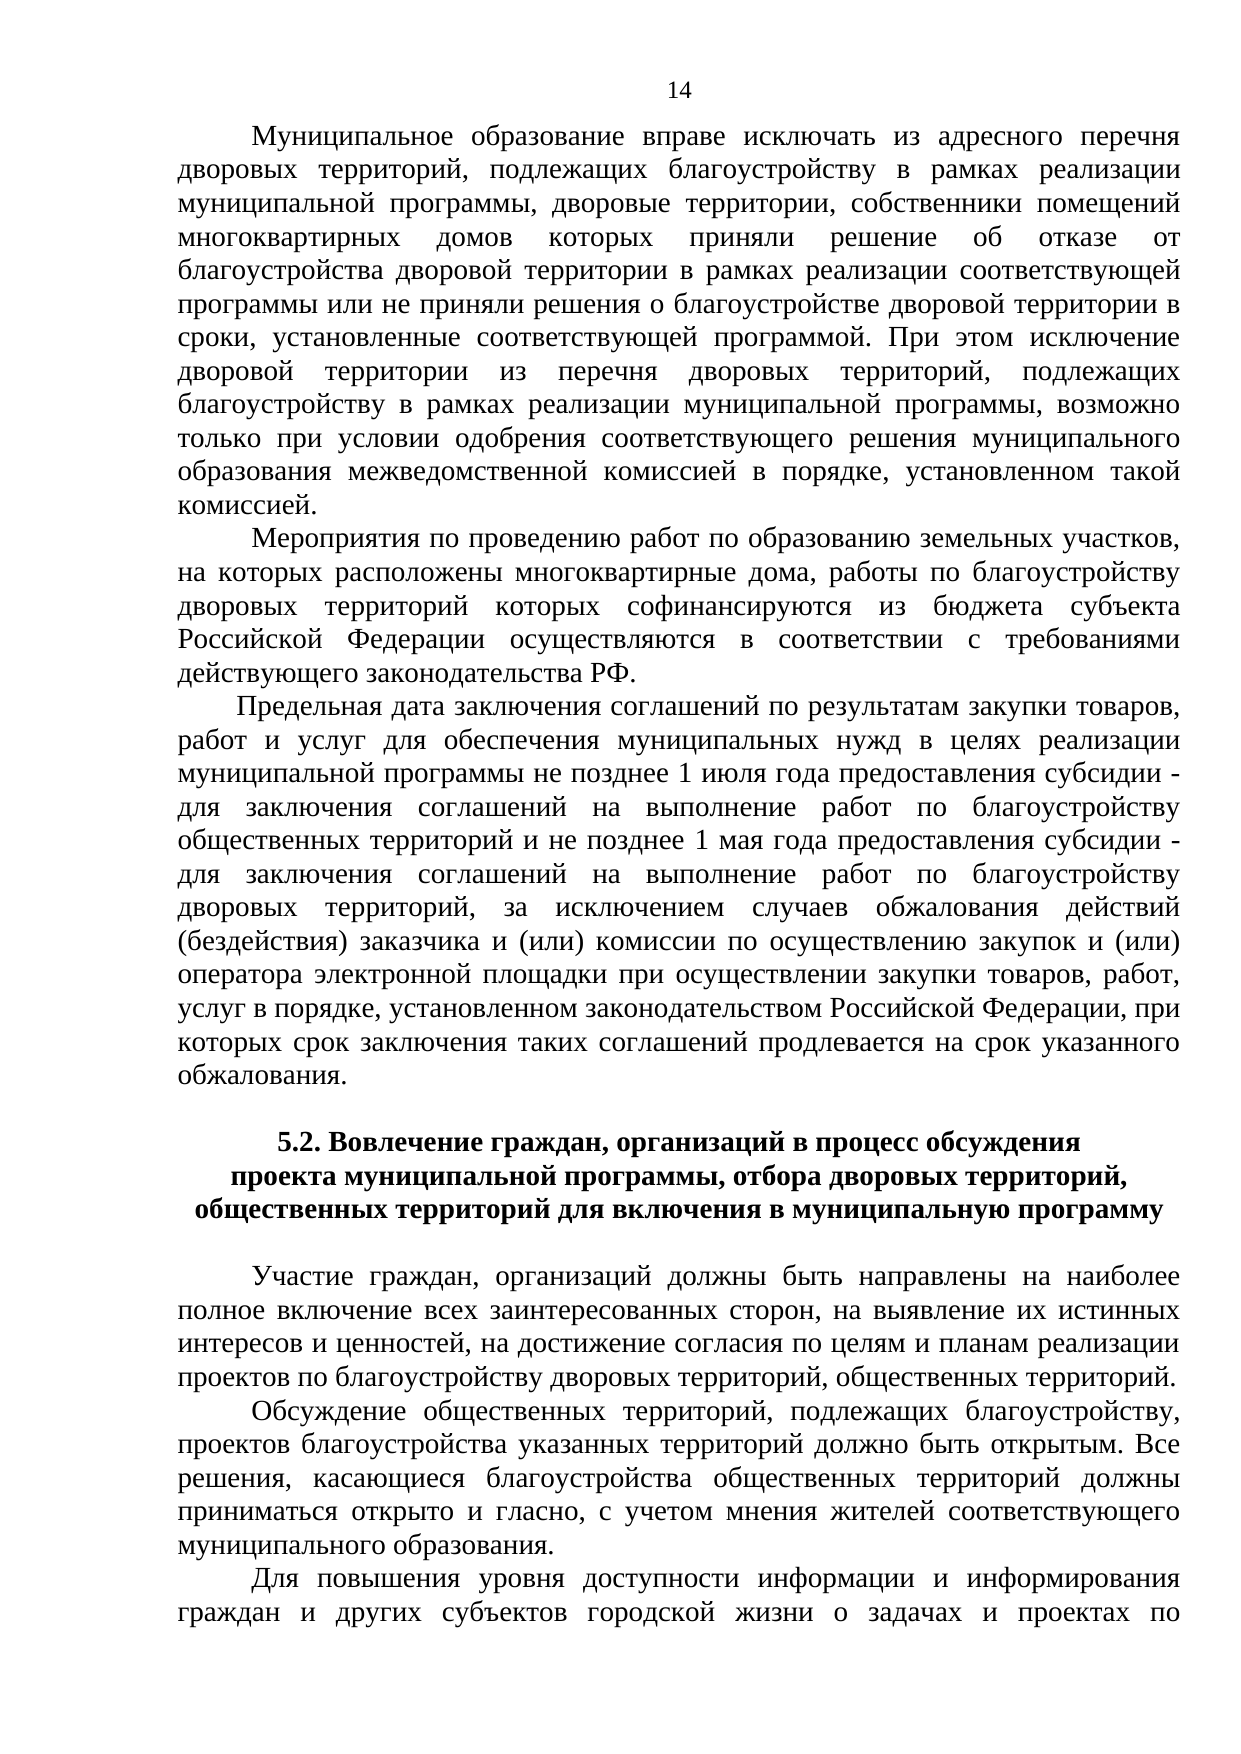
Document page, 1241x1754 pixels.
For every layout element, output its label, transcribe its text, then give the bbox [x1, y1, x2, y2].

text Участие граждан, организаций должны быть направлены на наиболее полное включение всех заинтересованных сторон, на выявление их истинных интересов и ценностей, на достижение согласия по целям и планам реализации проектов по благоустройству дворовых территорий, общественных территорий. [177, 1258, 1181, 1393]
text Мероприятия по проведению работ по образованию земельных участков, на которых расположены многоквартирные дома, работы по благоустройству дворовых территорий которых софинансируются из бюджета субъекта Российской Федерации осуществляются в соответствии с требованиями действующего законодательства РФ. [177, 521, 1181, 688]
text Муниципальное образование вправе исключать из адресного перечня дворовых территорий, подлежащих благоустройству в рамках реализации муниципальной программы, дворовые территории, собственники помещений многоквартирных домов которых приняли решение об отказе от благоустройства дворовой территории в рамках реализации соответствующей программы или не приняли решения о благоустройстве дворовой территории в сроки, установленные соответствующей программой. При этом исключение дворовой территории из перечня дворовых территорий, подлежащих благоустройству в рамках реализации муниципальной программы, возможно только при условии одобрения соответствующего решения муниципального образования межведомственной комиссией в порядке, установленном такой комиссией. [177, 118, 1181, 521]
text 5.2. Вовлечение граждан, организаций в процесс обсуждения [177, 1124, 1181, 1158]
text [177, 1560, 1181, 1627]
text общественных территорий для включения в муниципальную программу [177, 1191, 1181, 1225]
text Обсуждение общественных территорий, подлежащих благоустройству, проектов благоустройства указанных территорий должно быть открытым. Все решения, касающиеся благоустройства общественных территорий должны приниматься открыто и гласно, с учетом мнения жителей соответствующего муниципального образования. [177, 1393, 1181, 1560]
text Предельная дата заключения соглашений по результатам закупки товаров, работ и услуг для обеспечения муниципальных нужд в целях реализации муниципальной программы не позднее 1 июля года предоставления субсидии - для заключения соглашений на выполнение работ по благоустройству общественных территорий и не позднее 1 мая года предоставления субсидии - для заключения соглашений на выполнение работ по благоустройству дворовых территорий, за исключением случаев обжалования действий (бездействия) заказчика и (или) комиссии по осуществлению закупок и (или) оператора электронной площадки при осуществлении закупки товаров, работ, услуг в порядке, установленном законодательством Российской Федерации, при которых срок заключения таких соглашений продлевается на срок указанного обжалования. [177, 688, 1181, 1091]
text проекта муниципальной программы, отбора дворовых территорий, [177, 1158, 1181, 1191]
